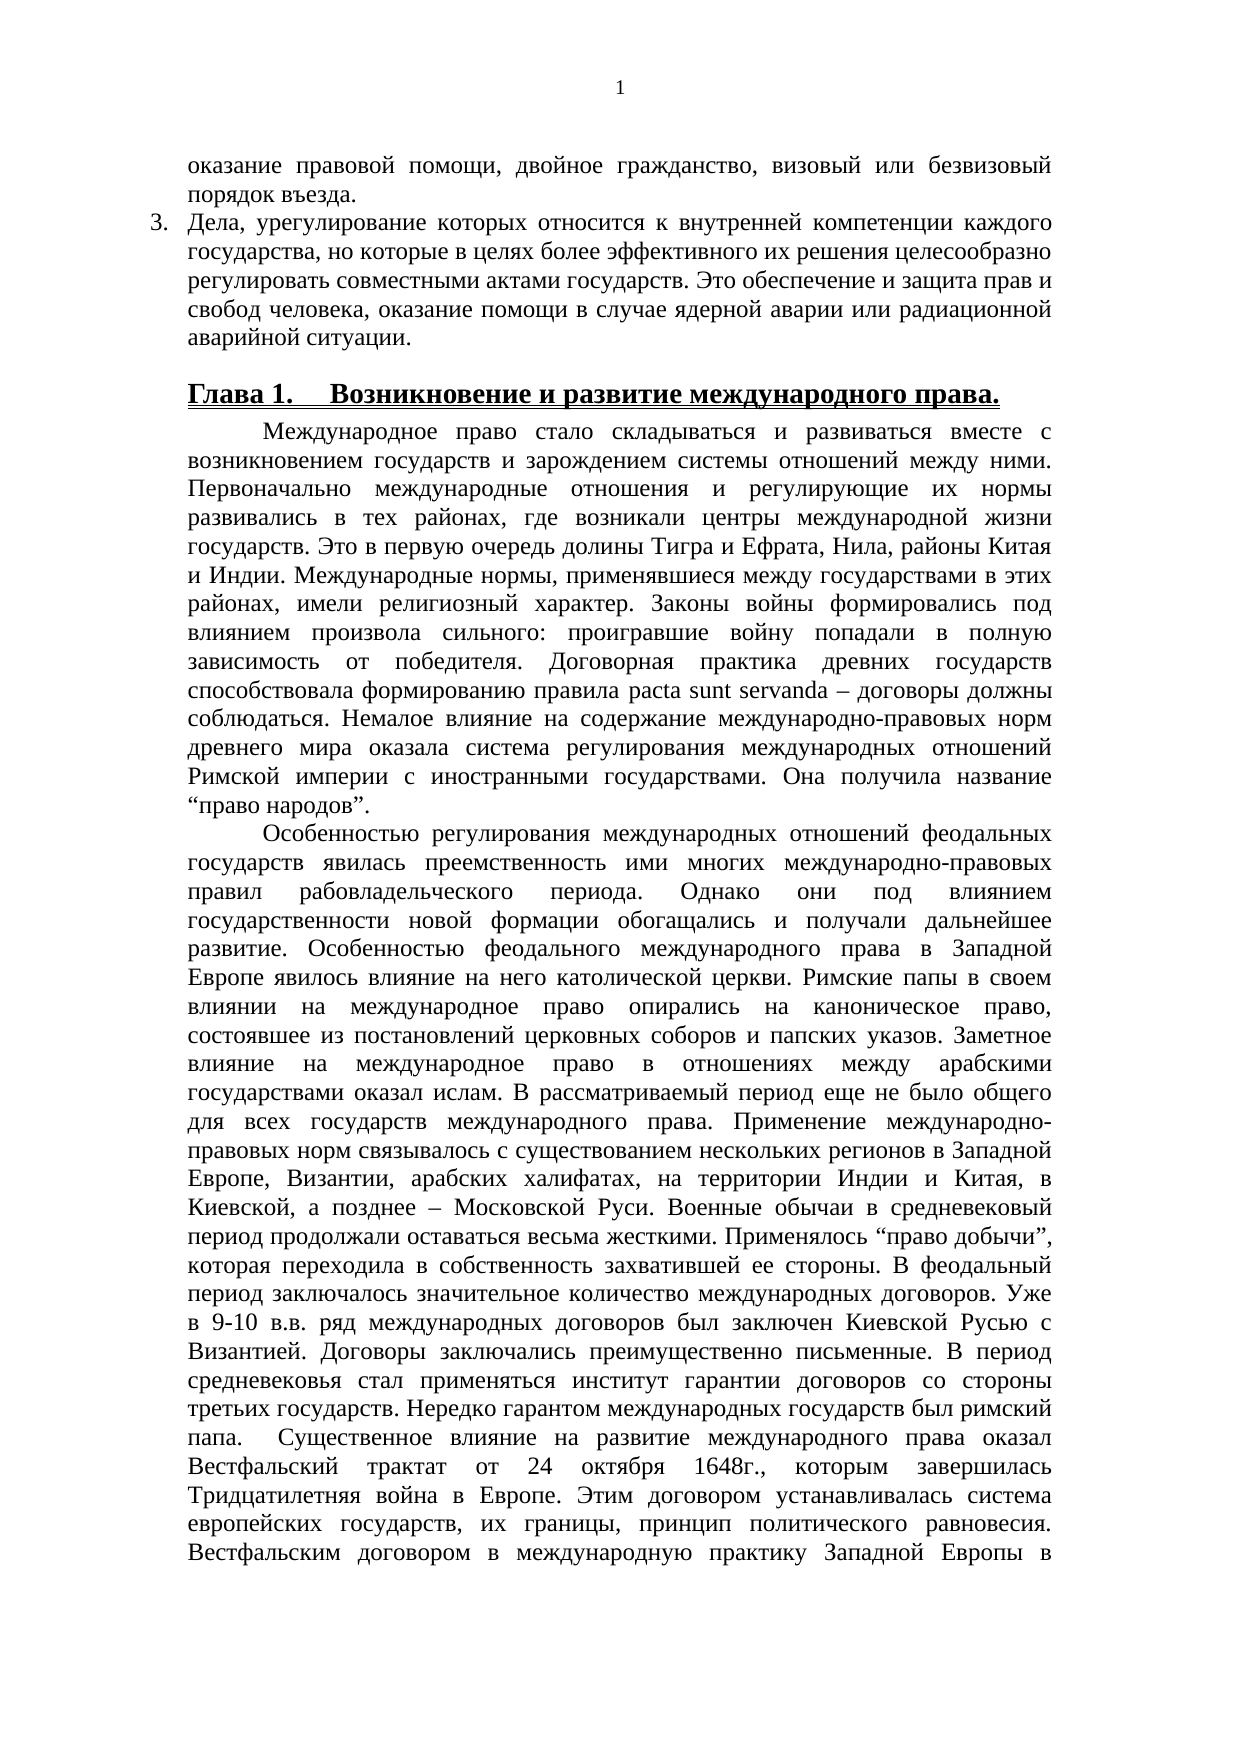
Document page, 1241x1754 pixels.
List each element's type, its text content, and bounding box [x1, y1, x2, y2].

list Дела, урегулирование которых относится к внутренней компетенции каждого государства, но которые в целях более эффективного их решения целесообразно регулировать совместными актами государств. Это обеспечение и защита прав и свобод человека, оказание помощи в случае ядерной аварии или радиационной аварийной ситуации. [150, 207, 1053, 351]
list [150, 150, 1053, 207]
subtitle Глава 1. Возникновение и развитие международного права. [187, 376, 1053, 410]
text Международное право стало складываться и развиваться вместе с возникновением государств и зарождением системы отношений между ними. Первоначально международные отношения и регулирующие их нормы развивались в тех районах, где возникали центры международной жизни государств. Это в первую очередь долины Тигра и Ефрата, Нила, районы Китая и Индии. Международные нормы, применявшиеся между государствами в этих районах, имели религиозный характер. Законы войны формировались под влиянием произвола сильного: проигравшие войну попадали в полную зависимость от победителя. Договорная практика древних государств способствовала формированию правила pacta sunt servanda – договоры должны соблюдаться. Немалое влияние на содержание международно-правовых норм древнего мира оказала система регулирования международных отношений Римской империи с иностранными государствами. Она получила название “право народов”. [187, 416, 1053, 818]
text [187, 818, 1053, 1566]
